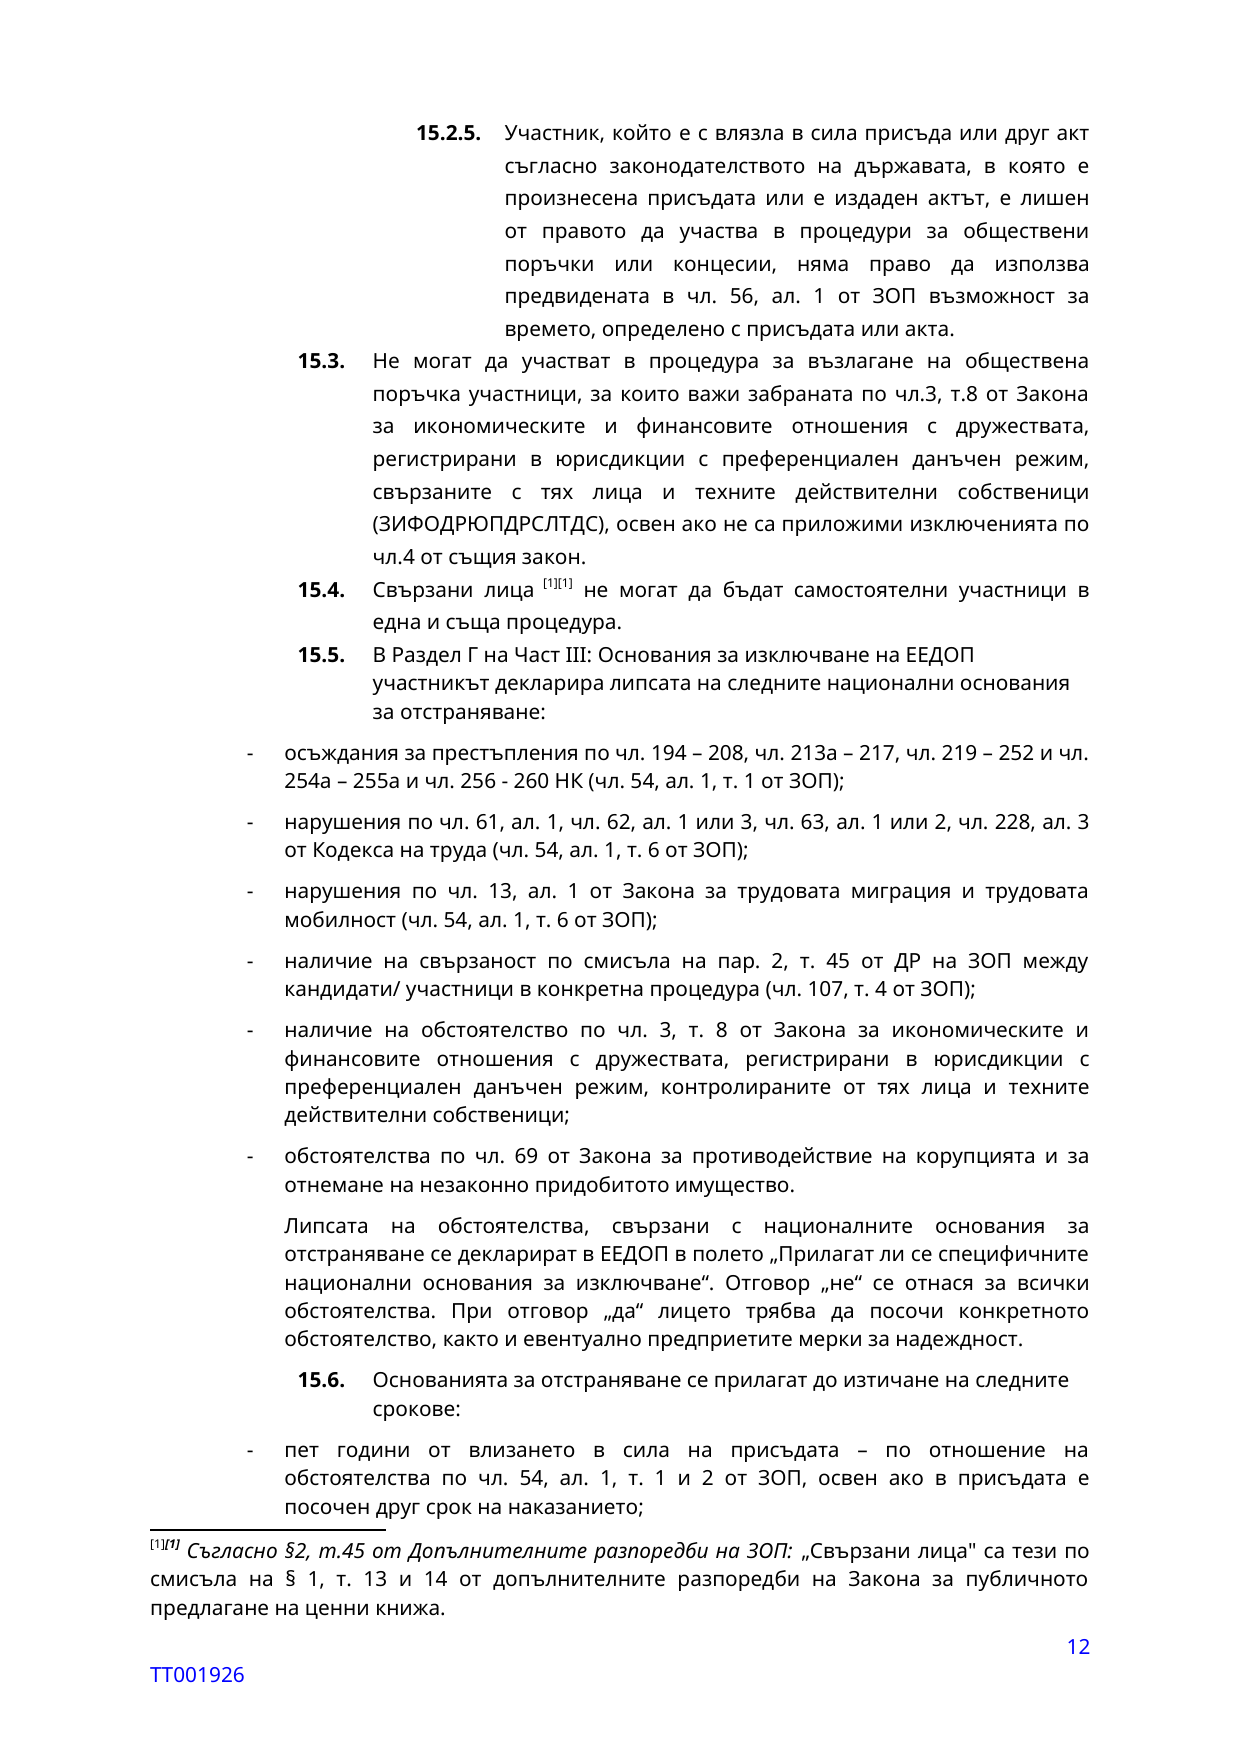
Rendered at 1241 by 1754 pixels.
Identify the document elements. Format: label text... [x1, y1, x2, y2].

list наличие на свързаност по смисъла на пар. 2, т. 45 от ДР на ЗОП между кандидати/ участници в конкретна процедура (чл. 107, т. 4 от ЗОП); [247, 946, 1090, 1003]
list Участник, който e с влязла в сила присъда или друг акт съгласно законодателството на държавата, в която е произнесена присъдата или е издаден актът, е лишен от правото да участва в процедури за обществени поръчки или концесии, няма право да използва предвидената в чл. 56, ал. 1 от ЗОП възможност за времето, определено с присъдата или акта. [416, 118, 1090, 342]
list пет години от влизането в сила на присъдата – по отношение на обстоятелства по чл. 54, ал. 1, т. 1 и 2 от ЗОП, освен ако в присъдата е посочен друг срок на наказанието; [247, 1435, 1090, 1520]
text Липсата на обстоятелства, свързани с националните основания за отстраняване се декларират в ЕЕДОП в полето „Прилагат ли се специфичните национални основания за изключване“. Отговор „не“ се отнася за всички обстоятелства. При отговор „да“ лицето трябва да посочи конкретното обстоятелство, както и евентуално предприетите мерки за надеждност. [284, 1211, 1090, 1353]
list нарушения по чл. 61, ал. 1, чл. 62, ал. 1 или 3, чл. 63, ал. 1 или 2, чл. 228, ал. 3 от Кодекса на труда (чл. 54, ал. 1, т. 6 от ЗОП); [247, 807, 1090, 864]
list В Раздел Г на Част III: Основания за изключване на ЕЕДОП участникът декларира липсата на следните национални основания за отстраняване: [297, 640, 1090, 725]
list Основанията за отстраняване се прилагат до изтичане на следните срокове: [297, 1366, 1090, 1422]
list нарушения по чл. 13, ал. 1 от Закона за трудовата миграция и трудовата мобилност (чл. 54, ал. 1, т. 6 от ЗОП); [247, 876, 1090, 933]
list обстоятелства по чл. 69 от Закона за противодействие на корупцията и за отнемане на незаконно придобитото имущество. [247, 1141, 1090, 1198]
list наличие на обстоятелство по чл. 3, т. 8 от Закона за икономическите и финансовите отношения с дружествата, регистрирани в юрисдикции с преференциален данъчен режим, контролираните от тях лица и техните действителни собственици; [247, 1015, 1090, 1129]
list Свързани лица [1] не могат да бъдат самостоятелни участници в една и съща процедура. [297, 575, 1090, 636]
list осъждания за престъпления по чл. 194 – 208, чл. 213а – 217, чл. 219 – 252 и чл. 254а – 255а и чл. 256 - 260 НК (чл. 54, ал. 1, т. 1 от ЗОП); [247, 738, 1090, 794]
list Не могат да участват в процедура за възлагане на обществена поръчка участници, за които важи забраната по чл.3, т.8 от Закона за икономическите и финансовите отношения с дружествата, регистрирани в юрисдикции с преференциален данъчен режим, свързаните с тях лица и техните действителни собственици (ЗИФОДРЮПДРСЛТДС), освен ако не са приложими изключенията по чл.4 от същия закон. [297, 346, 1090, 571]
